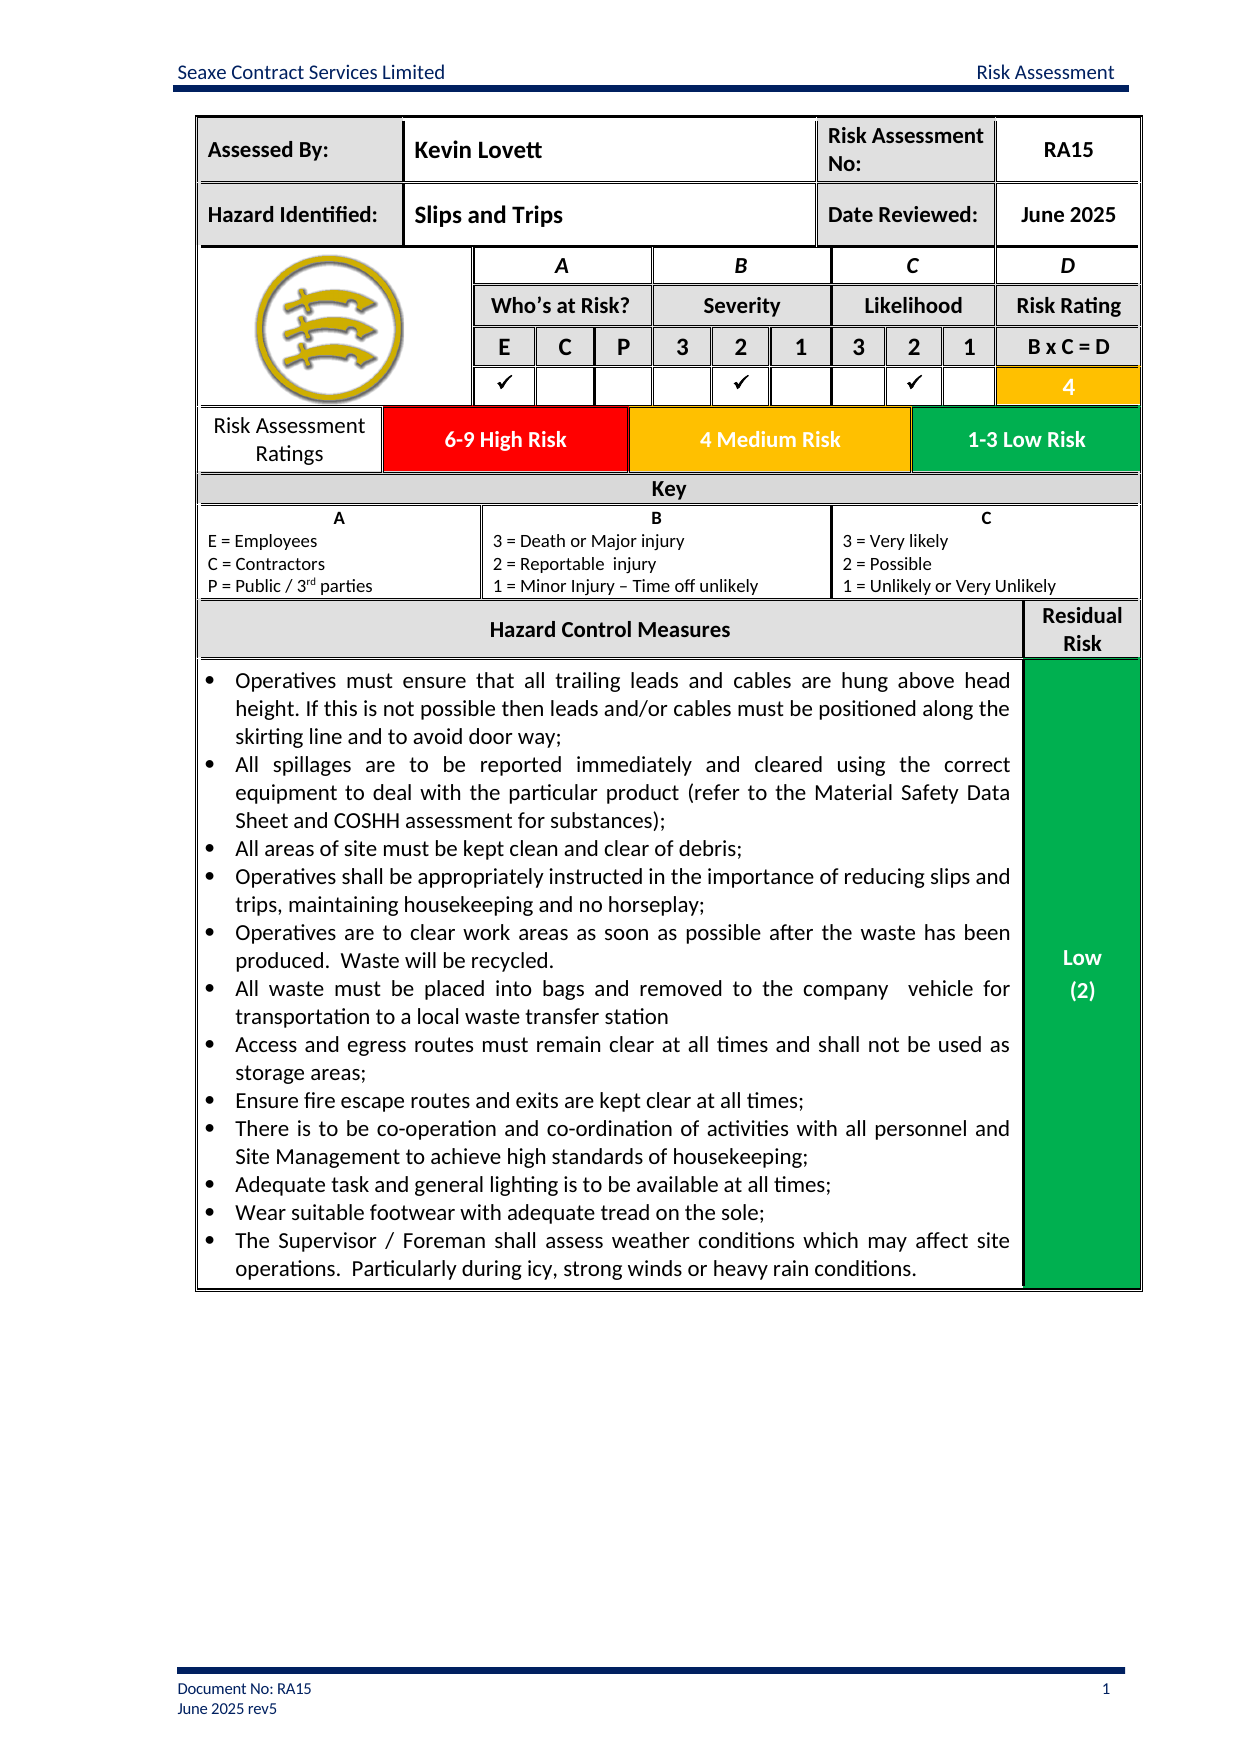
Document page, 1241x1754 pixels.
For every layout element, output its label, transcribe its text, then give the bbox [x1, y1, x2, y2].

table_cell Risk Rating [997, 283, 1140, 325]
table_cell Who’s at Risk? [475, 286, 651, 325]
table_cell 1-3 Low Risk [913, 405, 1140, 471]
table_cell C [833, 248, 994, 282]
table_cell 6-9 High Risk [384, 408, 627, 471]
table_cell Date Reviewed: [818, 184, 994, 245]
table_cell [596, 368, 651, 404]
table_cell [475, 368, 534, 404]
table_cell [537, 368, 593, 404]
table_cell Severity [654, 286, 830, 325]
table_header Assessed By: [198, 117, 403, 181]
table_cell E [475, 328, 534, 365]
table_cell D [997, 245, 1140, 282]
table_cell P [596, 328, 651, 365]
table_cell B x C = D [996, 325, 1141, 365]
table_cell Residual Risk [1025, 598, 1140, 657]
table_header RA15 [996, 118, 1140, 181]
table_cell Slips and Trips [405, 184, 815, 245]
table_cell Operatives must ensure that all trailing leads and cables are hung above head height. If this is not possible then leads and/or cables must be positioned along the skirting line and to avoid door way; All spillages are to be reported immediately and cleared using the correct equipment to deal with the particular product (refer to the Material Safety Data Sheet and COSHH assessment for substances); All areas of site must be kept clean and clear of debris; Operatives shall be appropriately instructed in the importance of reducing slips and trips, maintaining housekeeping and no horseplay; Operatives are to clear work areas as soon as possible after the waste has been produced. Waste will be recycled. All waste must be placed into bags and removed to the company vehicle for transportation to a local waste transfer station Access and egress routes must remain clear at all times and shall not be used as storage areas; Ensure fire escape routes and exits are kept clear at all times; There is to be co-operation and co-ordination of activities with all personnel and Site Management to achieve high standards of housekeeping; Adequate task and general lighting is to be available at all times; Wear suitable footwear with adequate tread on the sole; The Supervisor / Foreman shall assess weather conditions which may affect site operations. Particularly during icy, strong winds or heavy rain conditions. [196, 657, 1023, 1288]
table_cell [944, 368, 994, 404]
table_cell 4 Medium Risk [630, 408, 910, 471]
table_cell 3 [833, 328, 884, 365]
table_cell 4 [996, 365, 1141, 404]
table_cell B [654, 248, 830, 282]
table_cell [833, 368, 884, 404]
table_cell Hazard Control Measures [198, 598, 1022, 657]
table_cell A [475, 248, 651, 282]
table_cell 2 [887, 328, 941, 365]
table_cell June 2025 [996, 181, 1141, 245]
table_cell C 3 = Very likely 2 = Possible 1 = Unlikely or Very Unlikely [831, 503, 1141, 597]
table_cell [198, 245, 471, 404]
table_cell [887, 368, 941, 404]
table_cell C [537, 328, 593, 365]
table_cell 3 [654, 328, 710, 365]
table_cell 1 [944, 328, 994, 365]
table_cell 2 [713, 328, 768, 365]
table_cell [713, 368, 768, 404]
table_header Risk Assessment No: [817, 118, 996, 181]
table_cell Key [198, 471, 1140, 503]
table_cell Risk Assessment Ratings [198, 405, 381, 471]
table_header Kevin Lovett [403, 118, 817, 181]
table_cell Likelihood [833, 286, 994, 325]
picture [254, 254, 405, 405]
table_cell [772, 368, 830, 404]
table_cell 1 [772, 328, 830, 365]
table_cell A E = Employees C = Contractors P = Public / 3rd parties [196, 503, 481, 597]
table_cell [654, 368, 710, 404]
table_cell Hazard Identified: [196, 181, 403, 245]
table_cell B 3 = Death or Major injury 2 = Reportable injury 1 = Minor Injury – Time off unlikely [483, 506, 830, 597]
table_cell Low (2) [1023, 657, 1141, 1288]
